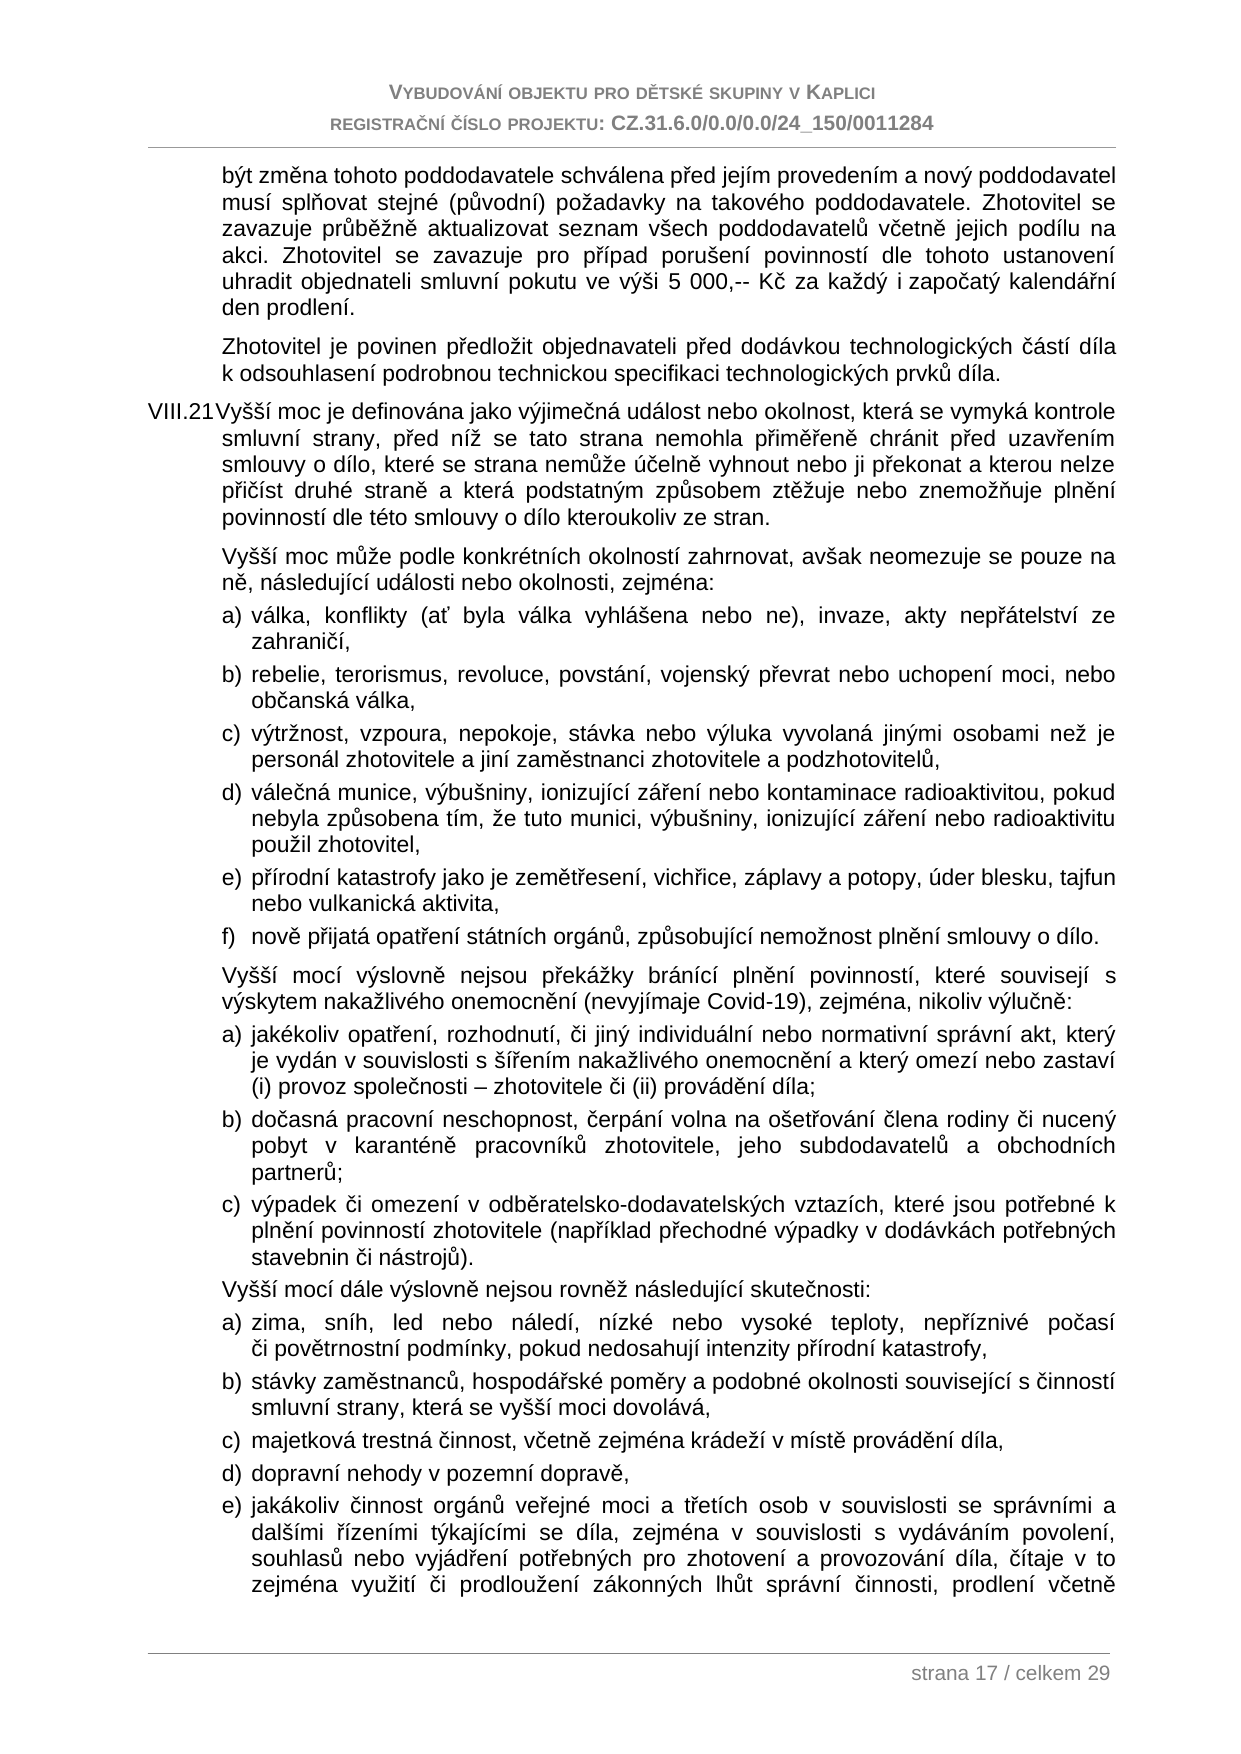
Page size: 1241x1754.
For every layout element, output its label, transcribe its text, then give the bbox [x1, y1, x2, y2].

list dopravní nehody v pozemní dopravě, [222, 1459, 1116, 1486]
text a) válka, konflikty (ať byla válka vyhlášena nebo ne), invaze, akty nepřátelství ze zahraničí, [222, 602, 1116, 654]
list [222, 1492, 1116, 1598]
list zima, sníh, led nebo náledí, nízké nebo vysoké teploty, nepříznivé počasí či povětrnostní podmínky, pokud nedosahují intenzity přírodní katastrofy, [222, 1309, 1116, 1362]
text Zhotovitel je povinen předložit objednavateli před dodávkou technologických částí díla k odsouhlasení podrobnou technickou specifikaci technologických prvků díla. [222, 333, 1116, 386]
text b) dočasná pracovní neschopnost, čerpání volna na ošetřování člena rodiny či nucený pobyt v karanténě pracovníků zhotovitele, jeho subdodavatelů a obchodních partnerů; [222, 1106, 1116, 1185]
text c) výpadek či omezení v odběratelsko-dodavatelských vztazích, které jsou potřebné k plnění povinností zhotovitele (například přechodné výpadky v dodávkách potřebných stavebnin či nástrojů). [222, 1191, 1116, 1270]
text Vyšší mocí výslovně nejsou překážky bránící plnění povinností, které souvisejí s výskytem nakažlivého onemocnění (nevyjímaje Covid-19), zejména, nikoliv výlučně: [222, 962, 1116, 1014]
text f) nově přijatá opatření státních orgánů, způsobující nemožnost plnění smlouvy o dílo. [222, 923, 1116, 949]
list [148, 162, 1116, 321]
text e) přírodní katastrofy jako je zemětřesení, vichřice, záplavy a potopy, úder blesku, tajfun nebo vulkanická aktivita, [222, 864, 1116, 916]
text Vyšší mocí dále výslovně nejsou rovněž následující skutečnosti: [222, 1276, 1116, 1303]
text d) válečná munice, výbušniny, ionizující záření nebo kontaminace radioaktivitou, pokud nebyla způsobena tím, že tuto munici, výbušniny, ionizující záření nebo radioaktivitu použil zhotovitel, [222, 778, 1116, 857]
list majetková trestná činnost, včetně zejména krádeží v místě provádění díla, [222, 1427, 1116, 1453]
text a) jakékoliv opatření, rozhodnutí, či jiný individuální nebo normativní správní akt, který je vydán v souvislosti s šířením nakažlivého onemocnění a který omezí nebo zastaví (i) provoz společnosti – zhotovitele či (ii) provádění díla; [222, 1021, 1116, 1099]
text Vyšší moc může podle konkrétních okolností zahrnovat, avšak neomezuje se pouze na ně, následující události nebo okolnosti, zejména: [207, 543, 1116, 595]
text b) rebelie, terorismus, revoluce, povstání, vojenský převrat nebo uchopení moci, nebo občanská válka, [222, 661, 1116, 713]
list Vyšší moc je definována jako výjimečná událost nebo okolnost, která se vymyká kontrole smluvní strany, před níž se tato strana nemohla přiměřeně chránit před uzavřením smlouvy o dílo, které se strana nemůže účelně vyhnout nebo ji překonat a kterou nelze přičíst druhé straně a která podstatným způsobem ztěžuje nebo znemožňuje plnění povinností dle této smlouvy o dílo kteroukoliv ze stran. [148, 398, 1116, 530]
list stávky zaměstnanců, hospodářské poměry a podobné okolnosti související s činností smluvní strany, která se vyšší moci dovolává, [222, 1368, 1116, 1421]
text c) výtržnost, vzpoura, nepokoje, stávka nebo výluka vyvolaná jinými osobami než je personál zhotovitele a jiní zaměstnanci zhotovitele a podzhotovitelů, [222, 719, 1116, 772]
